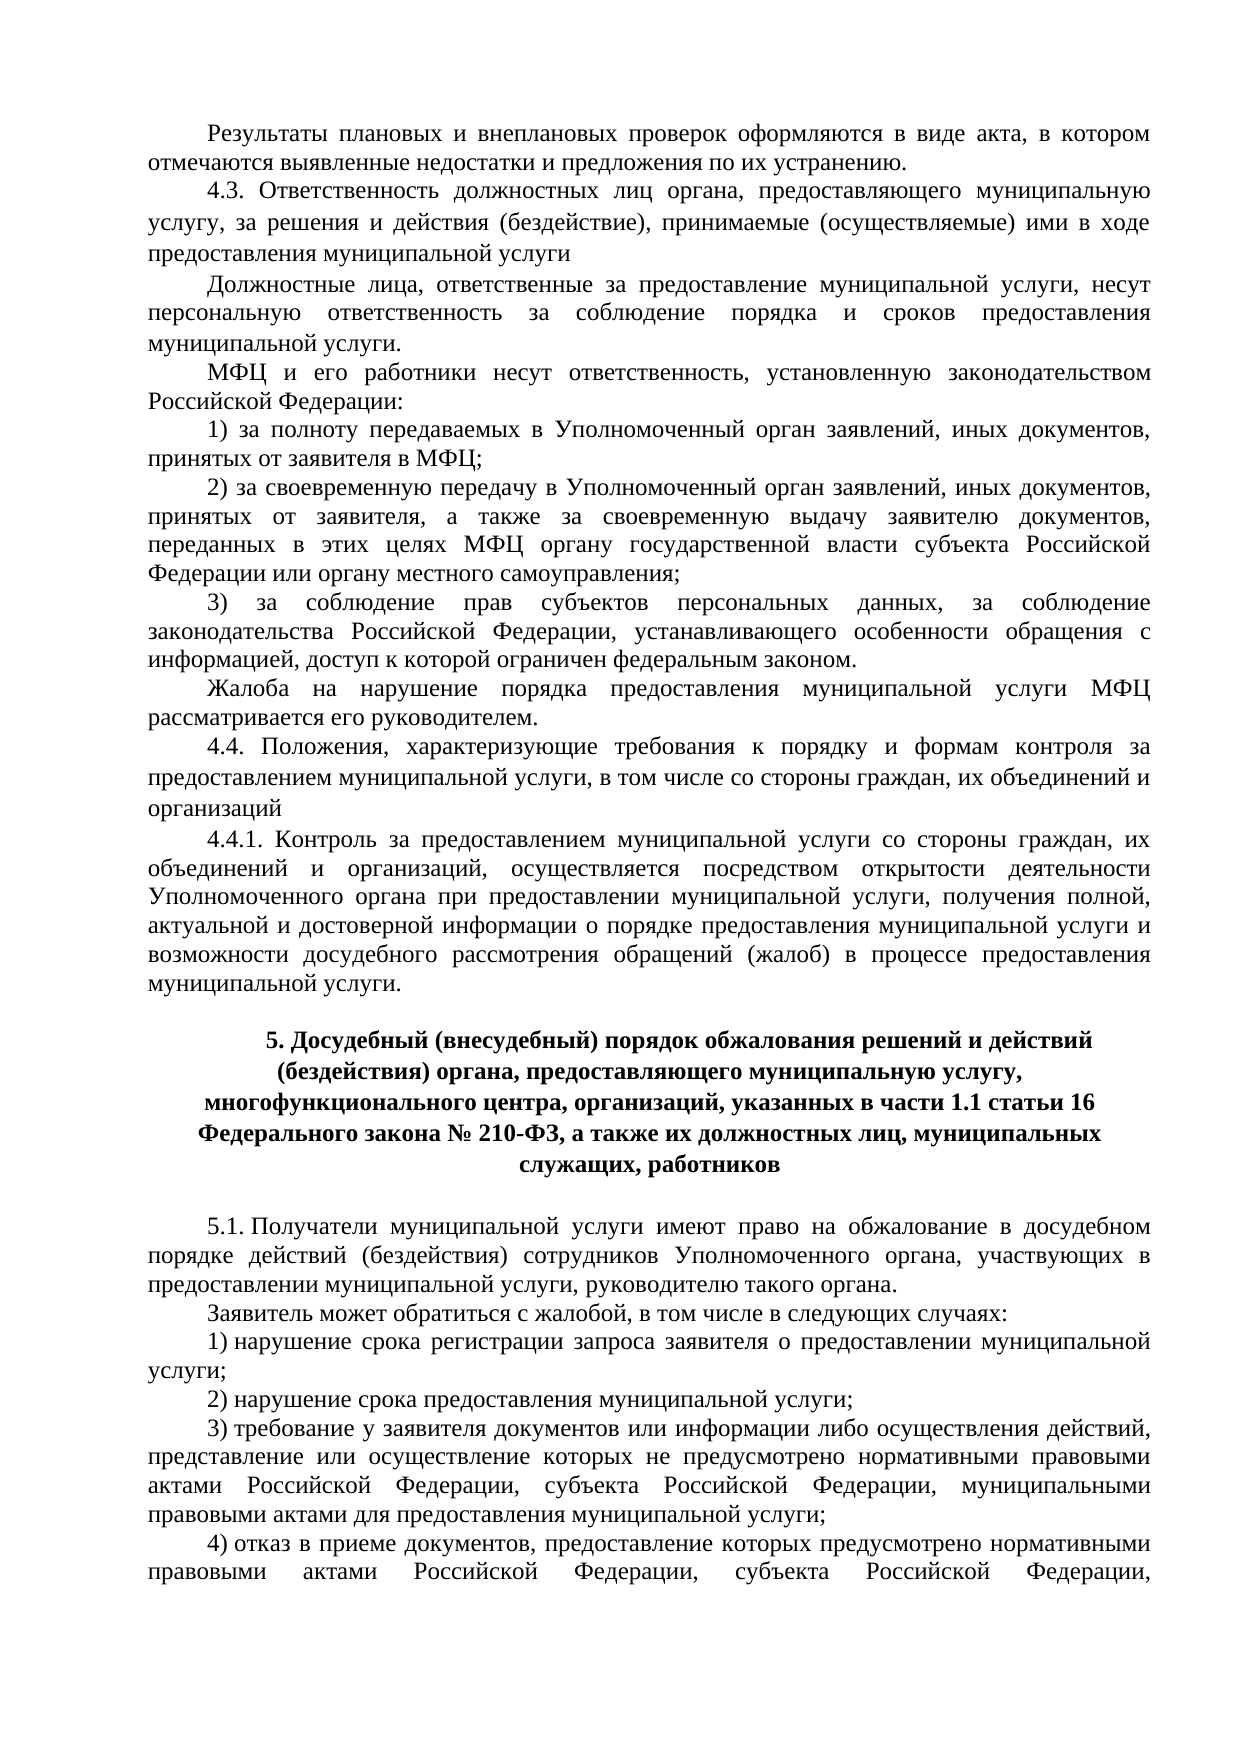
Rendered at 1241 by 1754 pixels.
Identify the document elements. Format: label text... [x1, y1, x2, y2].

text 3) требование у заявителя документов или информации либо осуществления действий, представление или осуществление которых не предусмотрено нормативными правовыми актами Российской Федерации, субъекта Российской Федерации, муниципальными правовыми актами для предоставления муниципальной услуги; [148, 1413, 1152, 1528]
text 1) нарушение срока регистрации запроса заявителя о предоставлении муниципальной услуги; [148, 1326, 1152, 1384]
text 2) нарушение срока предоставления муниципальной услуги; [148, 1384, 1152, 1413]
text 1) за полноту передаваемых в Уполномоченный орган заявлений, иных документов, принятых от заявителя в МФЦ; [148, 414, 1152, 472]
text 4.4.1. Контроль за предоставлением муниципальной услуги со стороны граждан, их объединений и организаций, осуществляется посредством открытости деятельности Уполномоченного органа при предоставлении муниципальной услуги, получения полной, актуальной и достоверной информации о порядке предоставления муниципальной услуги и возможности досудебного рассмотрения обращений (жалоб) в процессе предоставления муниципальной услуги. [148, 824, 1152, 996]
text Жалоба на нарушение порядка предоставления муниципальной услуги МФЦ рассматривается его руководителем. [148, 673, 1152, 731]
text 4.4. Положения, характеризующие требования к порядку и формам контроля за предоставлением муниципальной услуги, в том числе со стороны граждан, их объединений и организаций [148, 731, 1152, 822]
text 3) за соблюдение прав субъектов персональных данных, за соблюдение законодательства Российской Федерации, устанавливающего особенности обращения с информацией, доступ к которой ограничен федеральным законом. [148, 587, 1152, 673]
text Результаты плановых и внеплановых проверок оформляются в виде акта, в котором отмечаются выявленные недостатки и предложения по их устранению. [148, 118, 1152, 176]
text МФЦ и его работники несут ответственность, установленную законодательством Российской Федерации: [148, 357, 1152, 414]
text 2) за своевременную передачу в Уполномоченный орган заявлений, иных документов, принятых от заявителя, а также за своевременную выдачу заявителю документов, переданных в этих целях МФЦ органу государственной власти субъекта Российской Федерации или органу местного самоуправления; [148, 472, 1152, 587]
text 4.3. Ответственность должностных лиц органа, предоставляющего муниципальную услугу, за решения и действия (бездействие), принимаемые (осуществляемые) ими в ходе предоставления муниципальной услуги [148, 176, 1152, 266]
text Заявитель может обратиться с жалобой, в том числе в следующих случаях: [148, 1298, 1152, 1326]
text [148, 1528, 1152, 1585]
text 5.1. Получатели муниципальной услуги имеют право на обжалование в досудебном порядке действий (бездействия) сотрудников Уполномоченного органа, участвующих в предоставлении муниципальной услуги, руководителю такого органа. [148, 1211, 1152, 1298]
text 5. Досудебный (внесудебный) порядок обжалования решений и действий (бездействия) органа, предоставляющего муниципальную услугу, многофункционального центра, организаций, указанных в части 1.1 статьи 16 Федерального закона № 210-ФЗ, а также их должностных лиц, муниципальных служащих, работников [148, 1025, 1152, 1178]
text Должностные лица, ответственные за предоставление муниципальной услуги, несут персональную ответственность за соблюдение порядка и сроков предоставления муниципальной услуги. [148, 269, 1152, 357]
